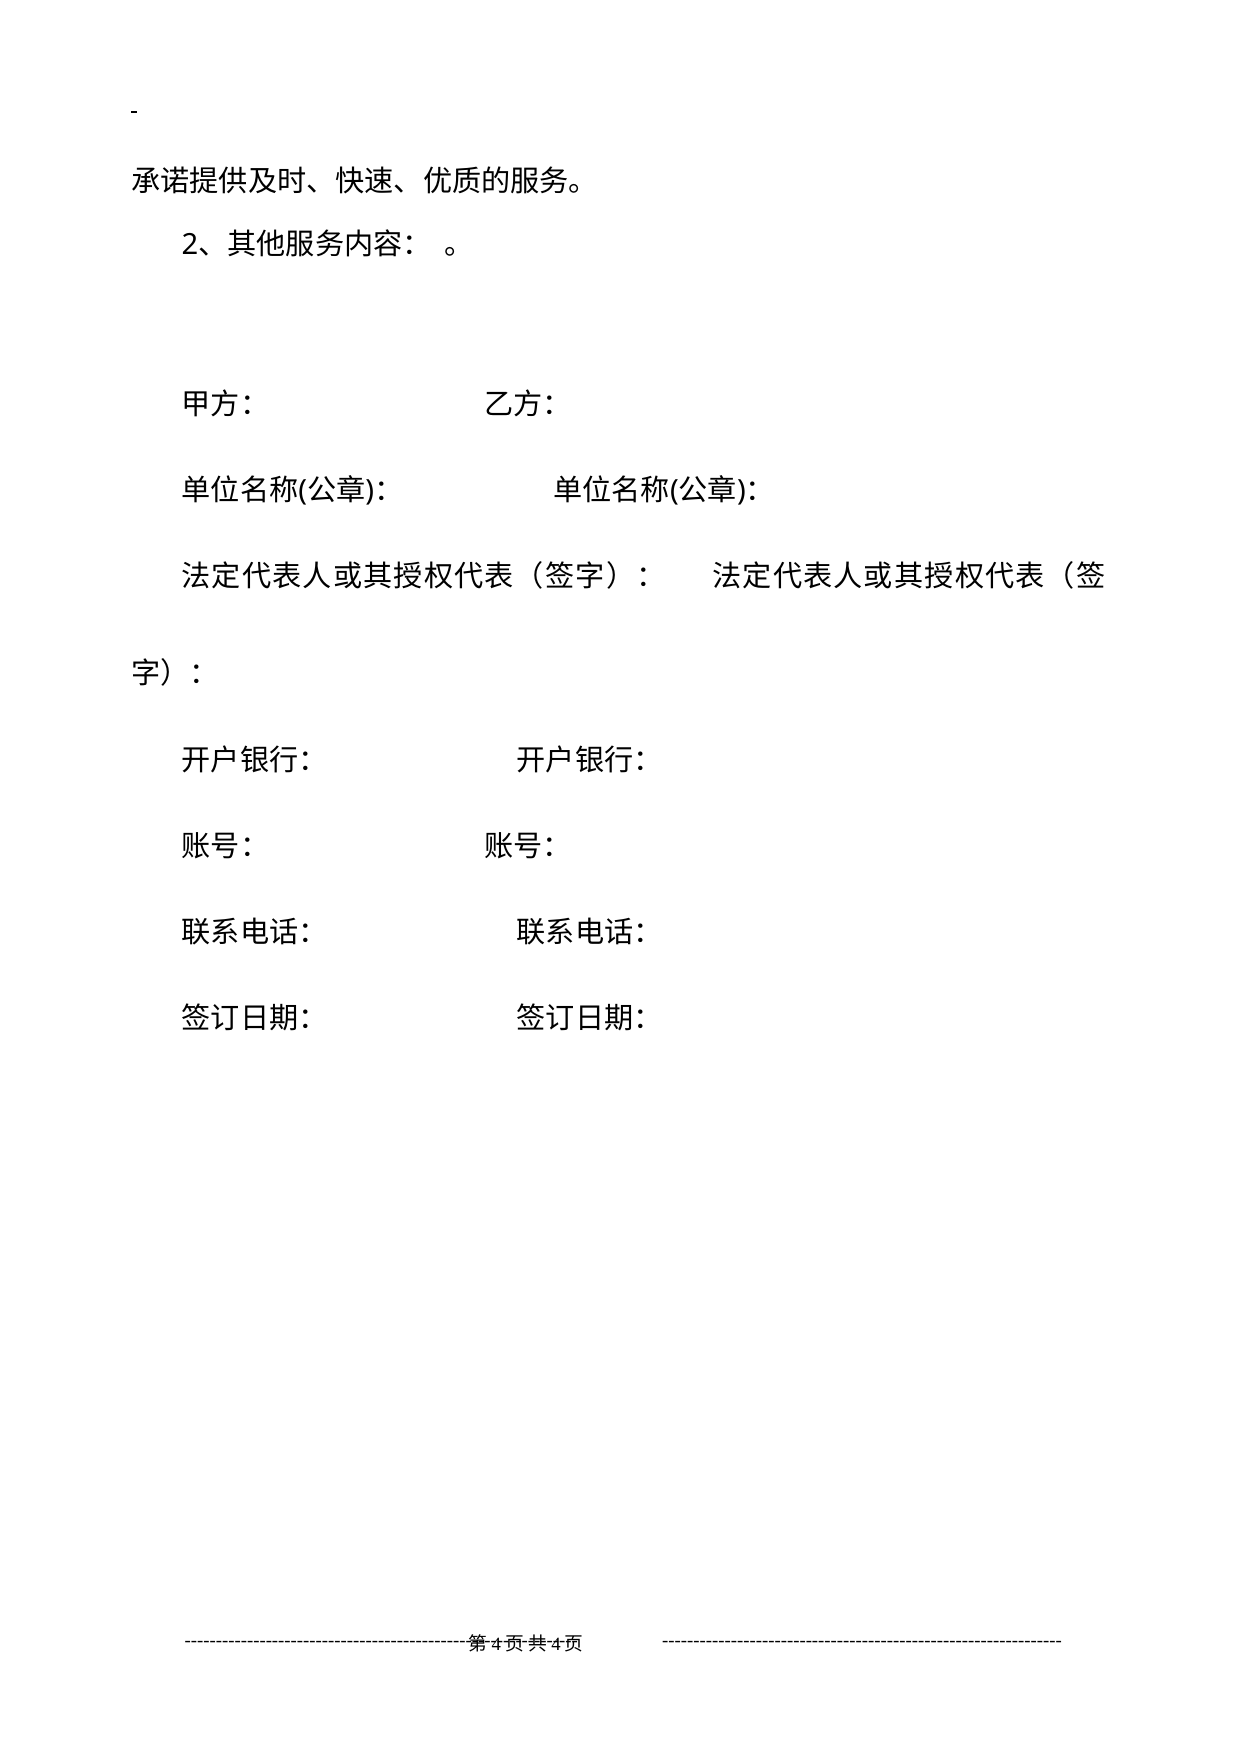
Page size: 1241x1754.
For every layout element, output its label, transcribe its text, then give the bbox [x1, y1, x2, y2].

text 联系电话： 联系电话： [131, 897, 1106, 962]
text 开户银行： 开户银行： [131, 725, 1106, 790]
text 2、其他服务内容： 。 [131, 221, 1106, 263]
text 签订日期： 签订日期： [131, 983, 1106, 1048]
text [131, 157, 1106, 199]
text 甲方： 乙方： [131, 369, 1106, 434]
text 法定代表人或其授权代表（签字）： 法定代表人或其授权代表（签字）： [131, 541, 1106, 704]
text 单位名称(公章)： 单位名称(公章)： [131, 455, 1106, 520]
text 账号： 账号： [131, 811, 1106, 876]
